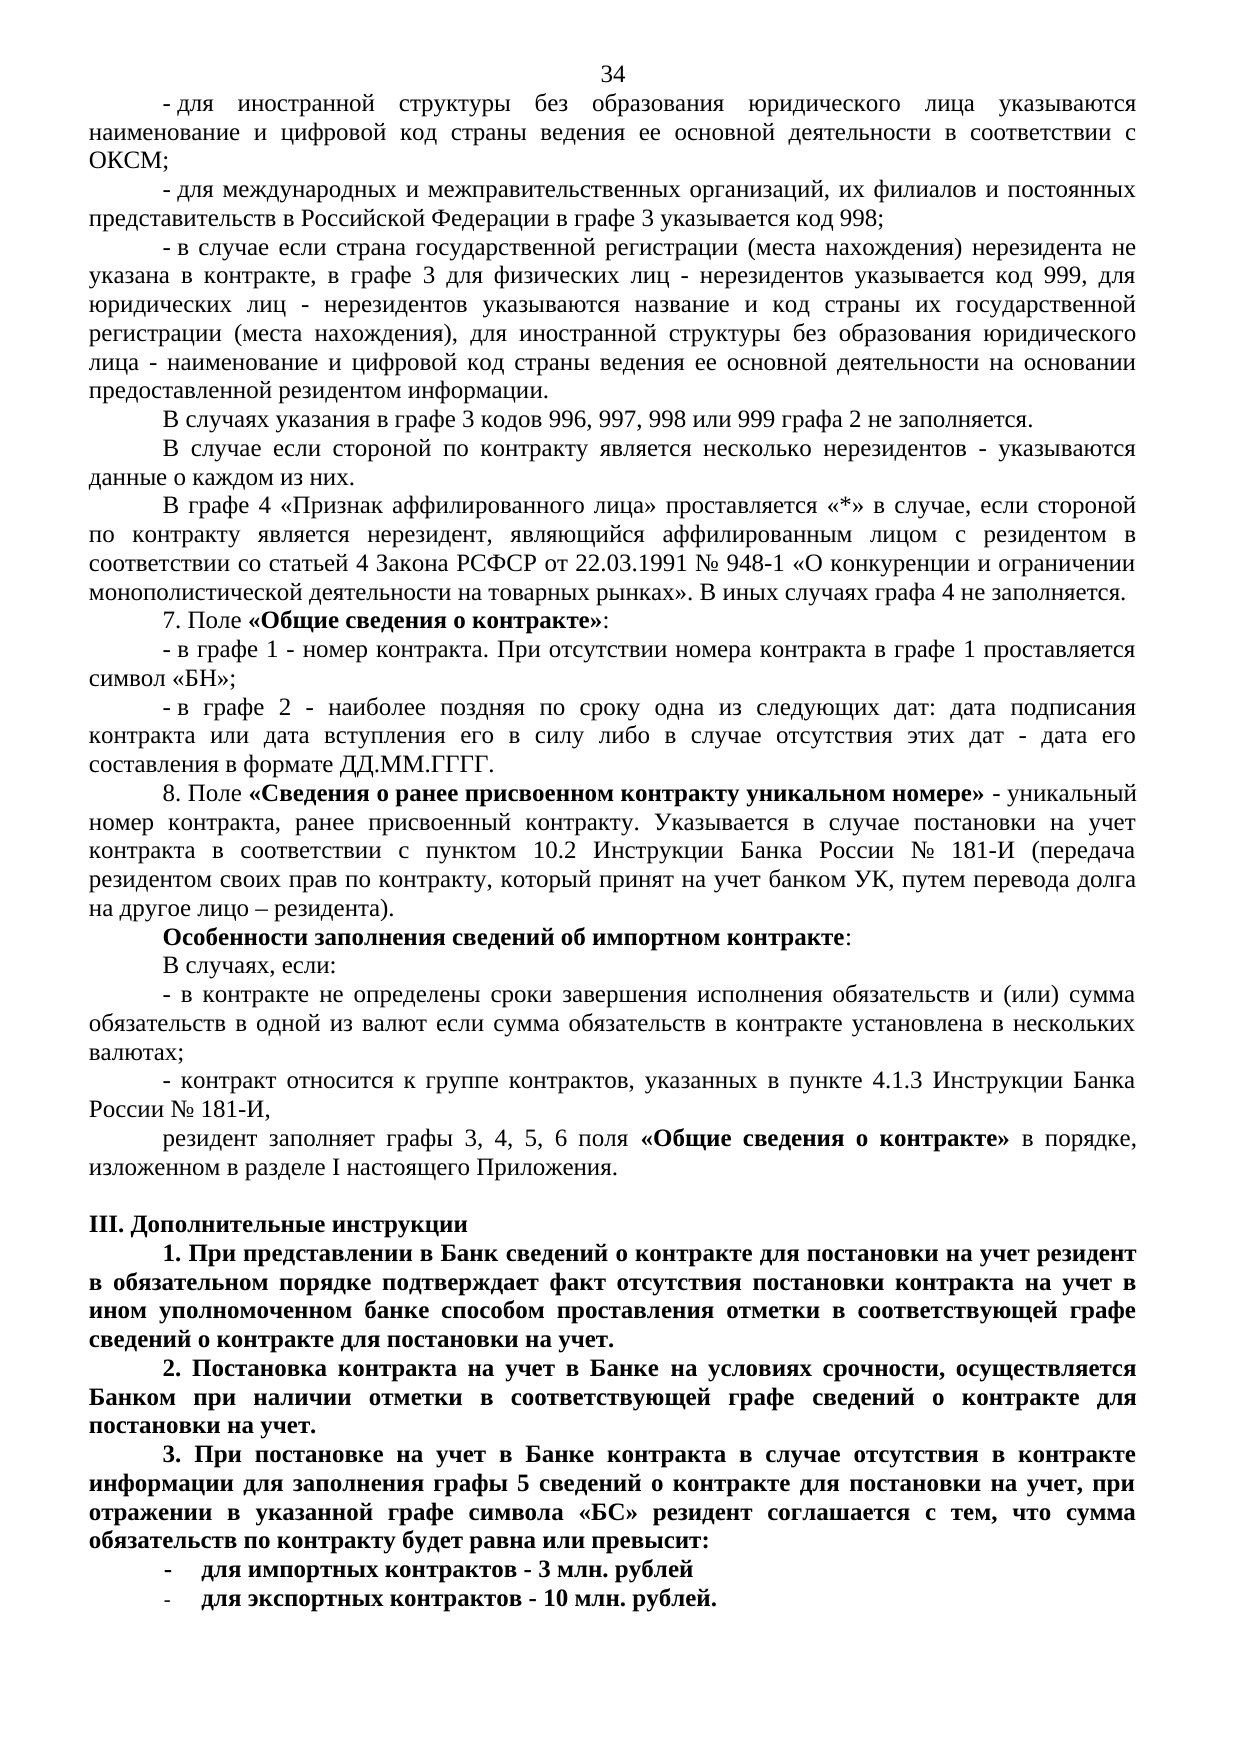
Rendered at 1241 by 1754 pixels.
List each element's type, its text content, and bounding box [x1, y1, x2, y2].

text В графе 4 «Признак аффилированного лица» проставляется «*» в случае, если стороной по контракту является нерезидент, являющийся аффилированным лицом с резидентом в соответствии со статьей 4 Закона РСФСР от 22.03.1991 № 948-1 «О конкуренции и ограничении монополистической деятельности на товарных рынках». В иных случаях графа 4 не заполняется. [89, 490, 1137, 605]
text - в графе 1 - номер контракта. При отсутствии номера контракта в графе 1 проставляется символ «БН»; [89, 634, 1137, 692]
text - в графе 2 - наиболее поздняя по сроку одна из следующих дат: дата подписания контракта или дата вступления его в силу либо в случае отсутствия этих дат - дата его составления в формате ДД.ММ.ГГГГ. [89, 692, 1137, 778]
text - в контракте не определены сроки завершения исполнения обязательств и (или) сумма обязательств в одной из валют если сумма обязательств в контракте установлена в нескольких валютах; [89, 979, 1137, 1065]
text - в случае если страна государственной регистрации (места нахождения) нерезидента не указана в контракте, в графе 3 для физических лиц - нерезидентов указывается код 999, для юридических лиц - нерезидентов указываются название и код страны их государственной регистрации (места нахождения), для иностранной структуры без образования юридического лица - наименование и цифровой код страны ведения ее основной деятельности на основании предоставленной резидентом информации. [89, 232, 1137, 404]
text В случае если стороной по контракту является несколько нерезидентов - указываются данные о каждом из них. [89, 433, 1137, 490]
list для импортных контрактов - 3 млн. рублей [164, 1554, 1137, 1583]
text - контракт относится к группе контрактов, указанных в пункте 4.1.3 Инструкции Банка России № 181-И, [89, 1065, 1137, 1123]
text III. Дополнительные инструкции [89, 1209, 1137, 1238]
text - для международных и межправительственных организаций, их филиалов и постоянных представительств в Российской Федерации в графе 3 указывается код 998; [89, 174, 1137, 232]
text - для иностранной структуры без образования юридического лица указываются наименование и цифровой код страны ведения ее основной деятельности в соответствии с ОКСМ; [89, 88, 1137, 174]
text 8. Поле «Сведения о ранее присвоенном контракту уникальном номере» - уникальный номер контракта, ранее присвоенный контракту. Указывается в случае постановки на учет контракта в соответствии с пунктом 10.2 Инструкции Банка России № 181-И (передача резидентом своих прав по контракту, который принят на учет банком УК, путем перевода долга на другое лицо – резидента). [89, 778, 1137, 922]
text В случаях, если: [89, 950, 1137, 979]
text 1. При представлении в Банк сведений о контракте для постановки на учет резидент в обязательном порядке подтверждает факт отсутствия постановки контракта на учет в ином уполномоченном банке способом проставления отметки в соответствующей графе сведений о контракте для постановки на учет. [89, 1238, 1137, 1353]
text резидент заполняет графы 3, 4, 5, 6 поля «Общие сведения о контракте» в порядке, изложенном в разделе I настоящего Приложения. [89, 1123, 1137, 1180]
text Особенности заполнения сведений об импортном контракте: [89, 922, 1137, 950]
text 3. При постановке на учет в Банке контракта в случае отсутствия в контракте информации для заполнения графы 5 сведений о контракте для постановки на учет, при отражении в указанной графе символа «БС» резидент соглашается с тем, что сумма обязательств по контракту будет равна или превысит: [89, 1439, 1137, 1554]
text 2. Постановка контракта на учет в Банке на условиях срочности, осуществляется Банком при наличии отметки в соответствующей графе сведений о контракте для постановки на учет. [89, 1353, 1137, 1439]
text 7. Поле «Общие сведения о контракте»: [89, 605, 1137, 634]
list для экспортных контрактов - 10 млн. рублей. [164, 1583, 1137, 1612]
text В случаях указания в графе 3 кодов 996, 997, 998 или 999 графа 2 не заполняется. [89, 404, 1137, 433]
